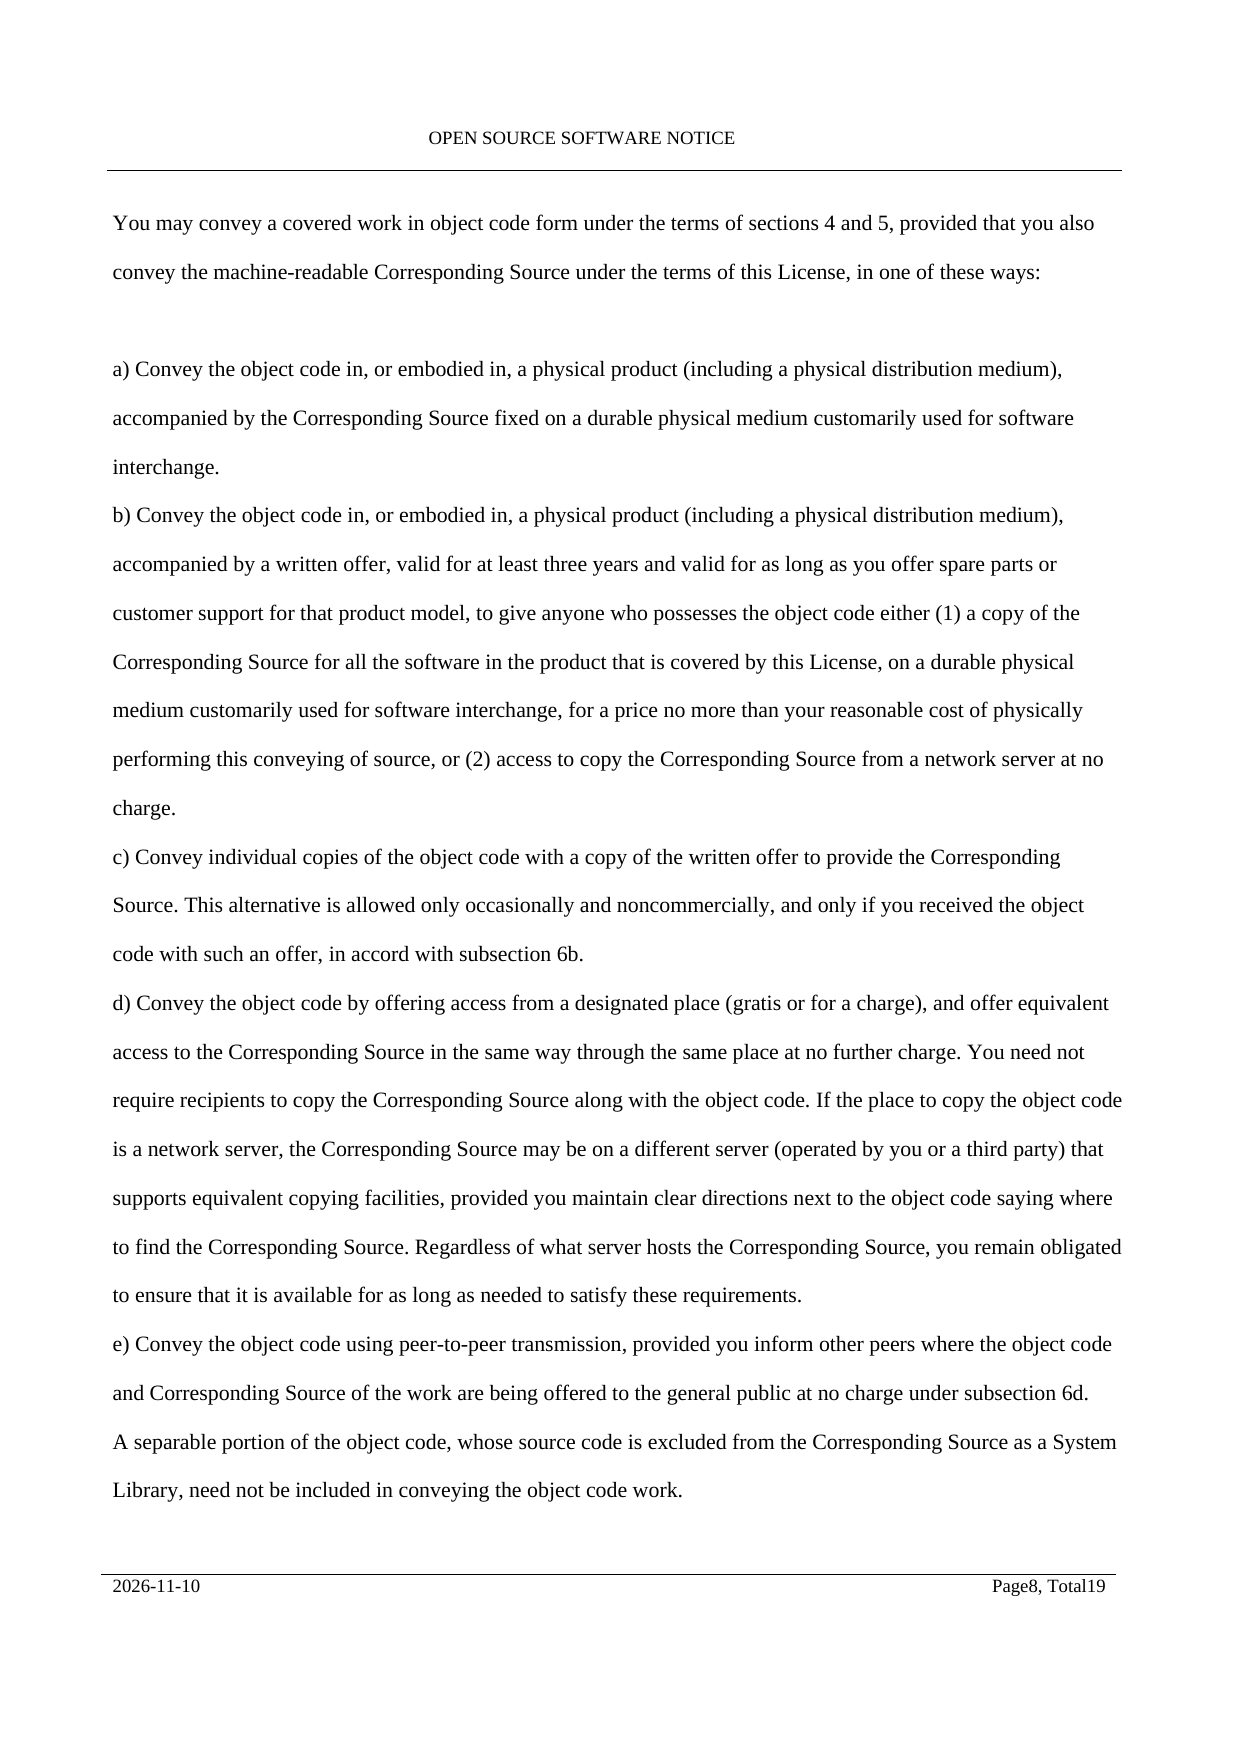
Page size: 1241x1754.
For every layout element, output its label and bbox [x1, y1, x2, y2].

text [112, 206, 1128, 1506]
